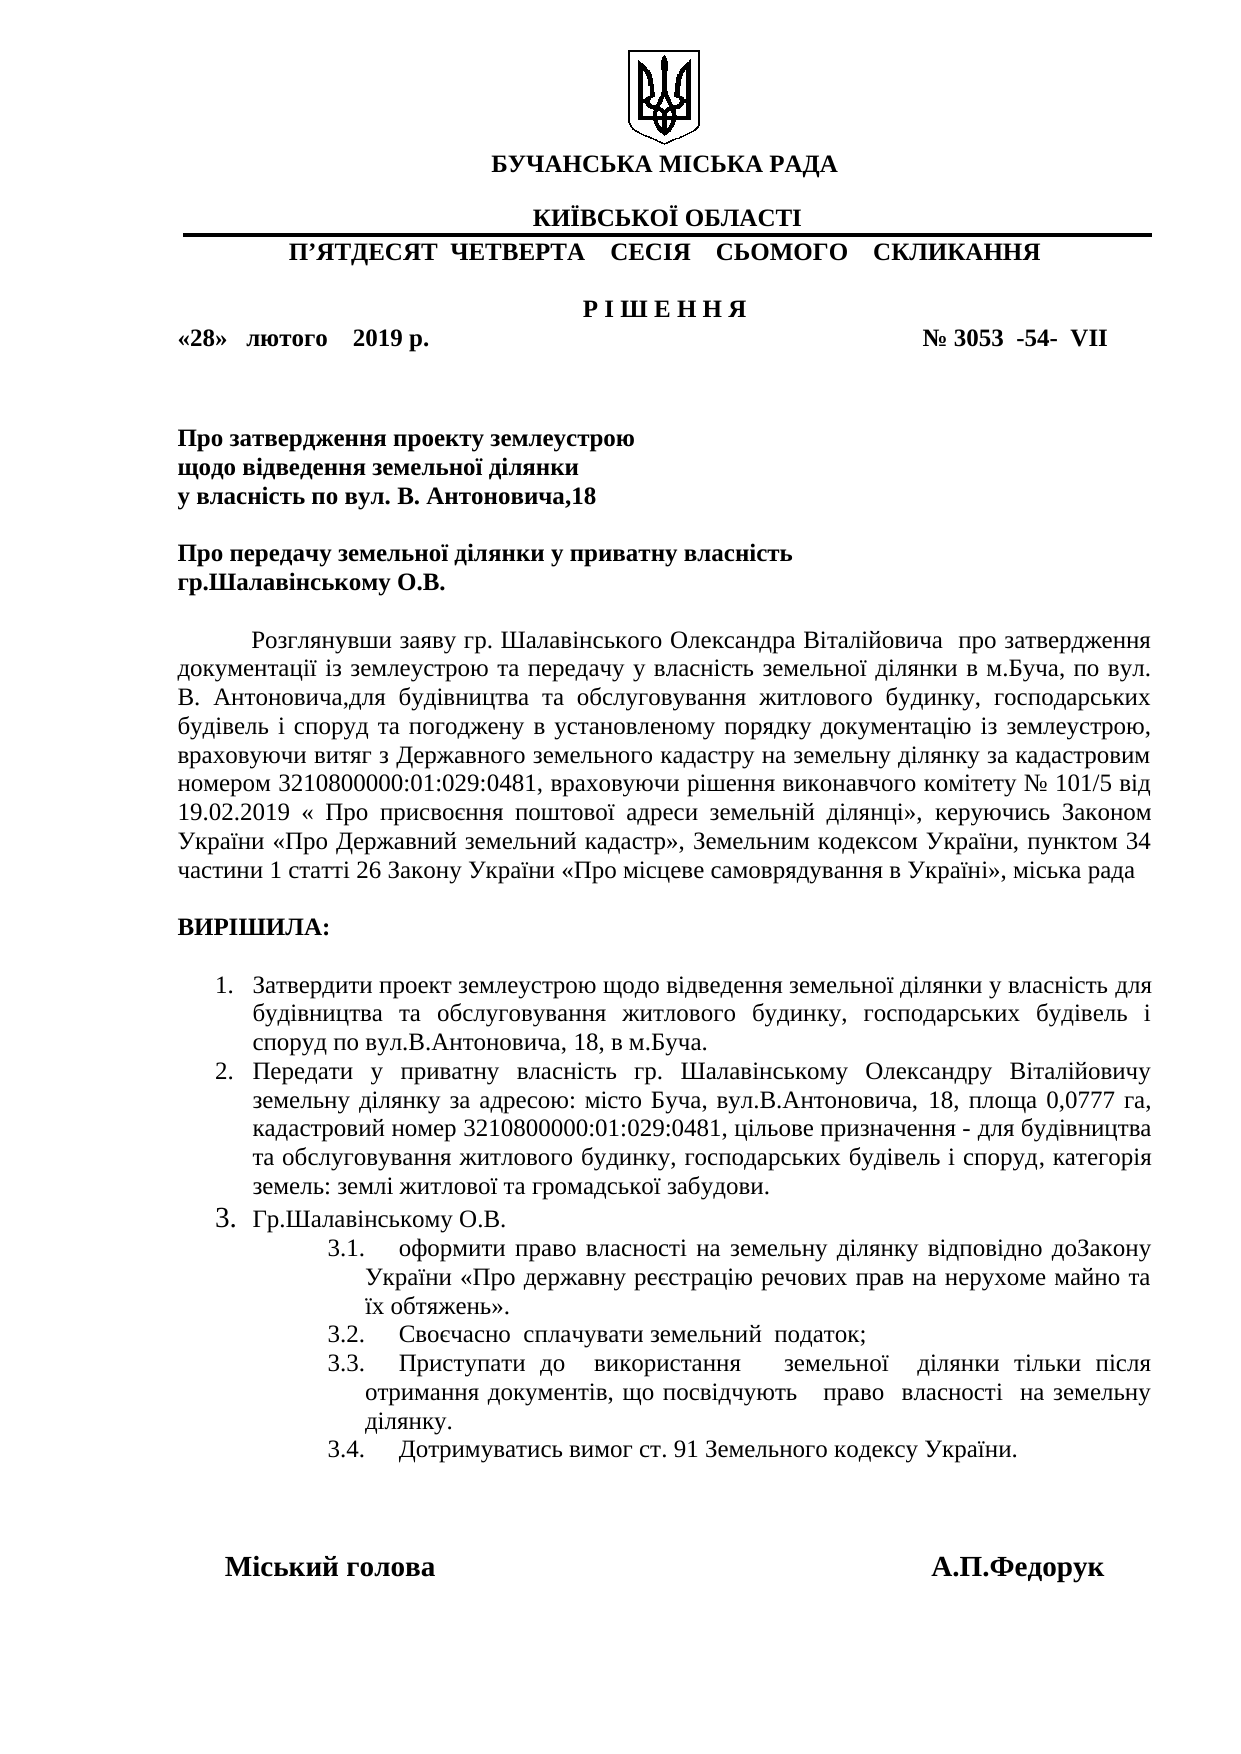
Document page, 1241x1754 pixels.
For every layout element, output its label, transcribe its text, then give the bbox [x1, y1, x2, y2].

list Затвердити проект землеустрою щодо відведення земельної ділянки у власність для будівництва та обслуговування житлового будинку, господарських будівель і споруд по вул.В.Антоновича, 18, в м.Буча. [215, 970, 1152, 1056]
list Своєчасно сплачувати земельний податок; [327, 1319, 1152, 1348]
subtitle «28» лютого 2019 р. № 3053 -54- VІІ [177, 323, 1152, 352]
text П’ЯТДЕСЯТ ЧЕТВЕРТА СЕСІЯ СЬОМОГО СКЛИКАННЯ [177, 237, 1152, 265]
text гр.Шалавінському О.В. [177, 567, 1152, 596]
list Приступати до використання земельної ділянки тільки після отримання документів, що посвідчують право власності на земельну ділянку. [327, 1348, 1152, 1434]
text у власність по вул. В. Антоновича,18 [177, 481, 1152, 510]
list Дотримуватись вимог ст. 91 Земельного кодексу України. [327, 1434, 1152, 1463]
list оформити право власності на земельну ділянку відповідно доЗакону України «Про державну реєстрацію речових прав на нерухоме майно та їх обтяжень». [327, 1233, 1152, 1319]
text щодо відведення земельної ділянки [177, 452, 1152, 481]
list Передати у приватну власність гр. Шалавінському Олександру Віталійовичу земельну ділянку за адресою: місто Буча, вул.В.Антоновича, 18, площа 0,0777 га, кадастровий номер 3210800000:01:029:0481, цільове призначення - для будівництва та обслуговування житлового будинку, господарських будівель і споруд, категорія земель: землі житлової та громадської забудови. [215, 1056, 1152, 1200]
text Розглянувши заяву гр. Шалавінського Олександра Віталійовича про затвердження документації із землеустрою та передачу у власність земельної ділянки в м.Буча, по вул. В. Антоновича,для будівництва та обслуговування житлового будинку, господарських будівель і споруд та погоджену в установленому порядку документацію із землеустрою, враховуючи витяг з Державного земельного кадастру на земельну ділянку за кадастровим номером 3210800000:01:029:0481, враховуючи рішення виконавчого комітету № 101/5 від 19.02.2019 « Про присвоєння поштової адреси земельній ділянці», керуючись Законом України «Про Державний земельний кадастр», Земельним кодексом України, пунктом 34 частини 1 статті 26 Закону України «Про місцеве самоврядування в Україні», міська рада [177, 625, 1152, 883]
list Гр.Шалавінському О.В. [215, 1200, 1152, 1233]
text БУЧАНСЬКА МІСЬКА РАДА [177, 149, 1152, 177]
text ВИРІШИЛА: [177, 912, 1152, 941]
text Міський голова А.П.Федорук [177, 1549, 1152, 1582]
subtitle КИЇВСЬКОЇ ОБЛАСТІ [183, 203, 1152, 233]
subtitle Р І Ш Е Н Н Я [177, 294, 1152, 323]
text Про затвердження проекту землеустрою [177, 423, 1152, 452]
text Про передачу земельної ділянки у приватну власність [177, 538, 1152, 567]
